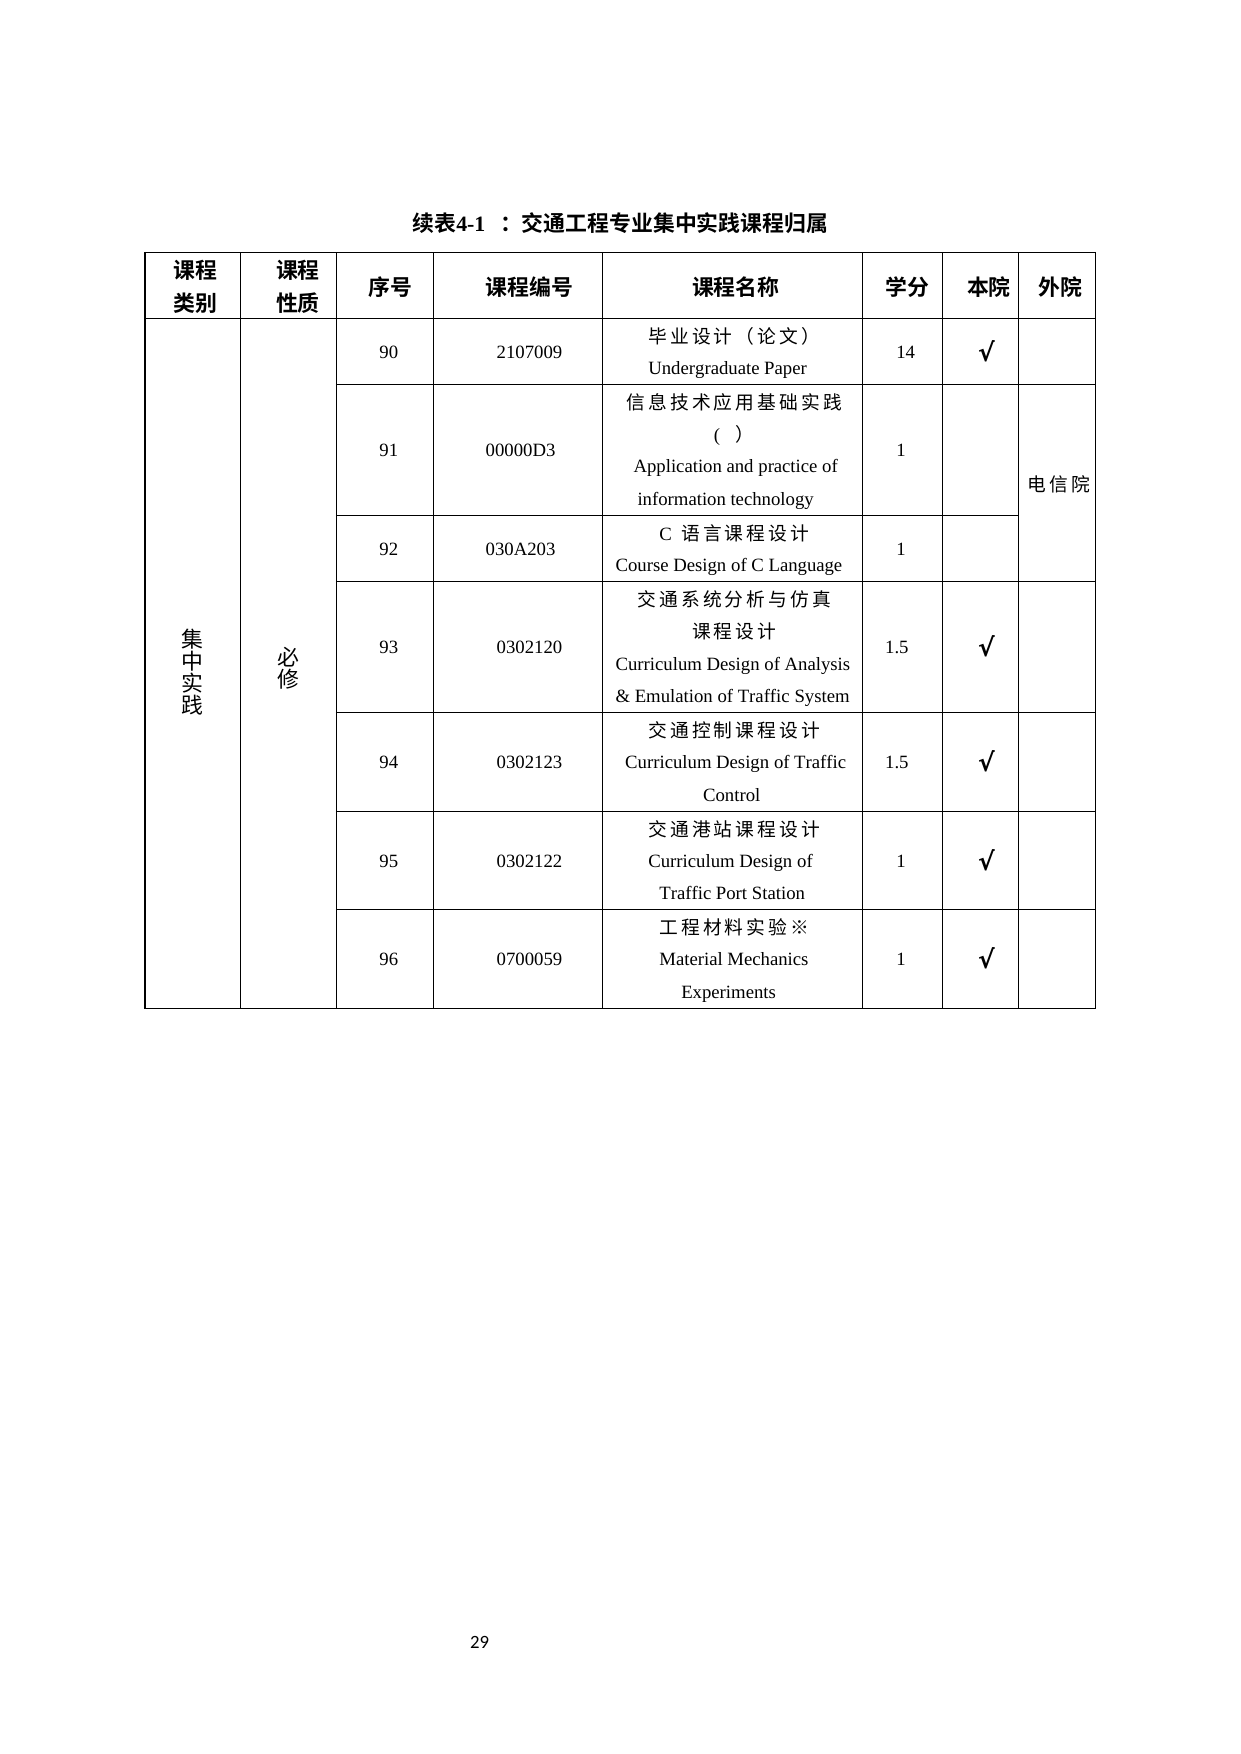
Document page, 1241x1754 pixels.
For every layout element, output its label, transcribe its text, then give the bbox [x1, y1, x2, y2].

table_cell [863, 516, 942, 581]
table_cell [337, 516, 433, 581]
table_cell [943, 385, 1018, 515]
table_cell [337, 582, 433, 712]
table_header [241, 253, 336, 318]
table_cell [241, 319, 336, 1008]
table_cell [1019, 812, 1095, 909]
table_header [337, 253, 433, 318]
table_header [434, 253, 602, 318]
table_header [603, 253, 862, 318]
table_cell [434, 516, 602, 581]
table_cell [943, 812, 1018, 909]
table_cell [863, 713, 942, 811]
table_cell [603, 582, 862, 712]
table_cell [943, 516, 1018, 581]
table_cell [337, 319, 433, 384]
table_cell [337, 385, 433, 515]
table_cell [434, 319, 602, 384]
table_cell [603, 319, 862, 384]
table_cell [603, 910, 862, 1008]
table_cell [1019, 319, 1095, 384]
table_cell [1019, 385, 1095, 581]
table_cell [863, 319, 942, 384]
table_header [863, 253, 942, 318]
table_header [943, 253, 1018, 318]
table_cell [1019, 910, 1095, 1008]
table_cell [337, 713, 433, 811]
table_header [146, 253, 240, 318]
text 续表4-1：交通工程专业集中实践课程归属 [150, 206, 1090, 238]
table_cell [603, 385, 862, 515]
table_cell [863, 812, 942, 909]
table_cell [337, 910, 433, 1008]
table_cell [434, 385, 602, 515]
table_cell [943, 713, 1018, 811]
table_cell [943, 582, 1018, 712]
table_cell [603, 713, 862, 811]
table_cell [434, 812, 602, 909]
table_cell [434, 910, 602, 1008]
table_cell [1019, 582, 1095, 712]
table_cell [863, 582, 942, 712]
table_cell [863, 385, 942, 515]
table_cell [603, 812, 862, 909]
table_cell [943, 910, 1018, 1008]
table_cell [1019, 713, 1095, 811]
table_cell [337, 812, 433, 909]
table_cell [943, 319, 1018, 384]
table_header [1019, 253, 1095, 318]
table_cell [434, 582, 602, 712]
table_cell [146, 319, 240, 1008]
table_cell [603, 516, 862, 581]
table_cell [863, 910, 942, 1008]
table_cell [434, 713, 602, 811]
